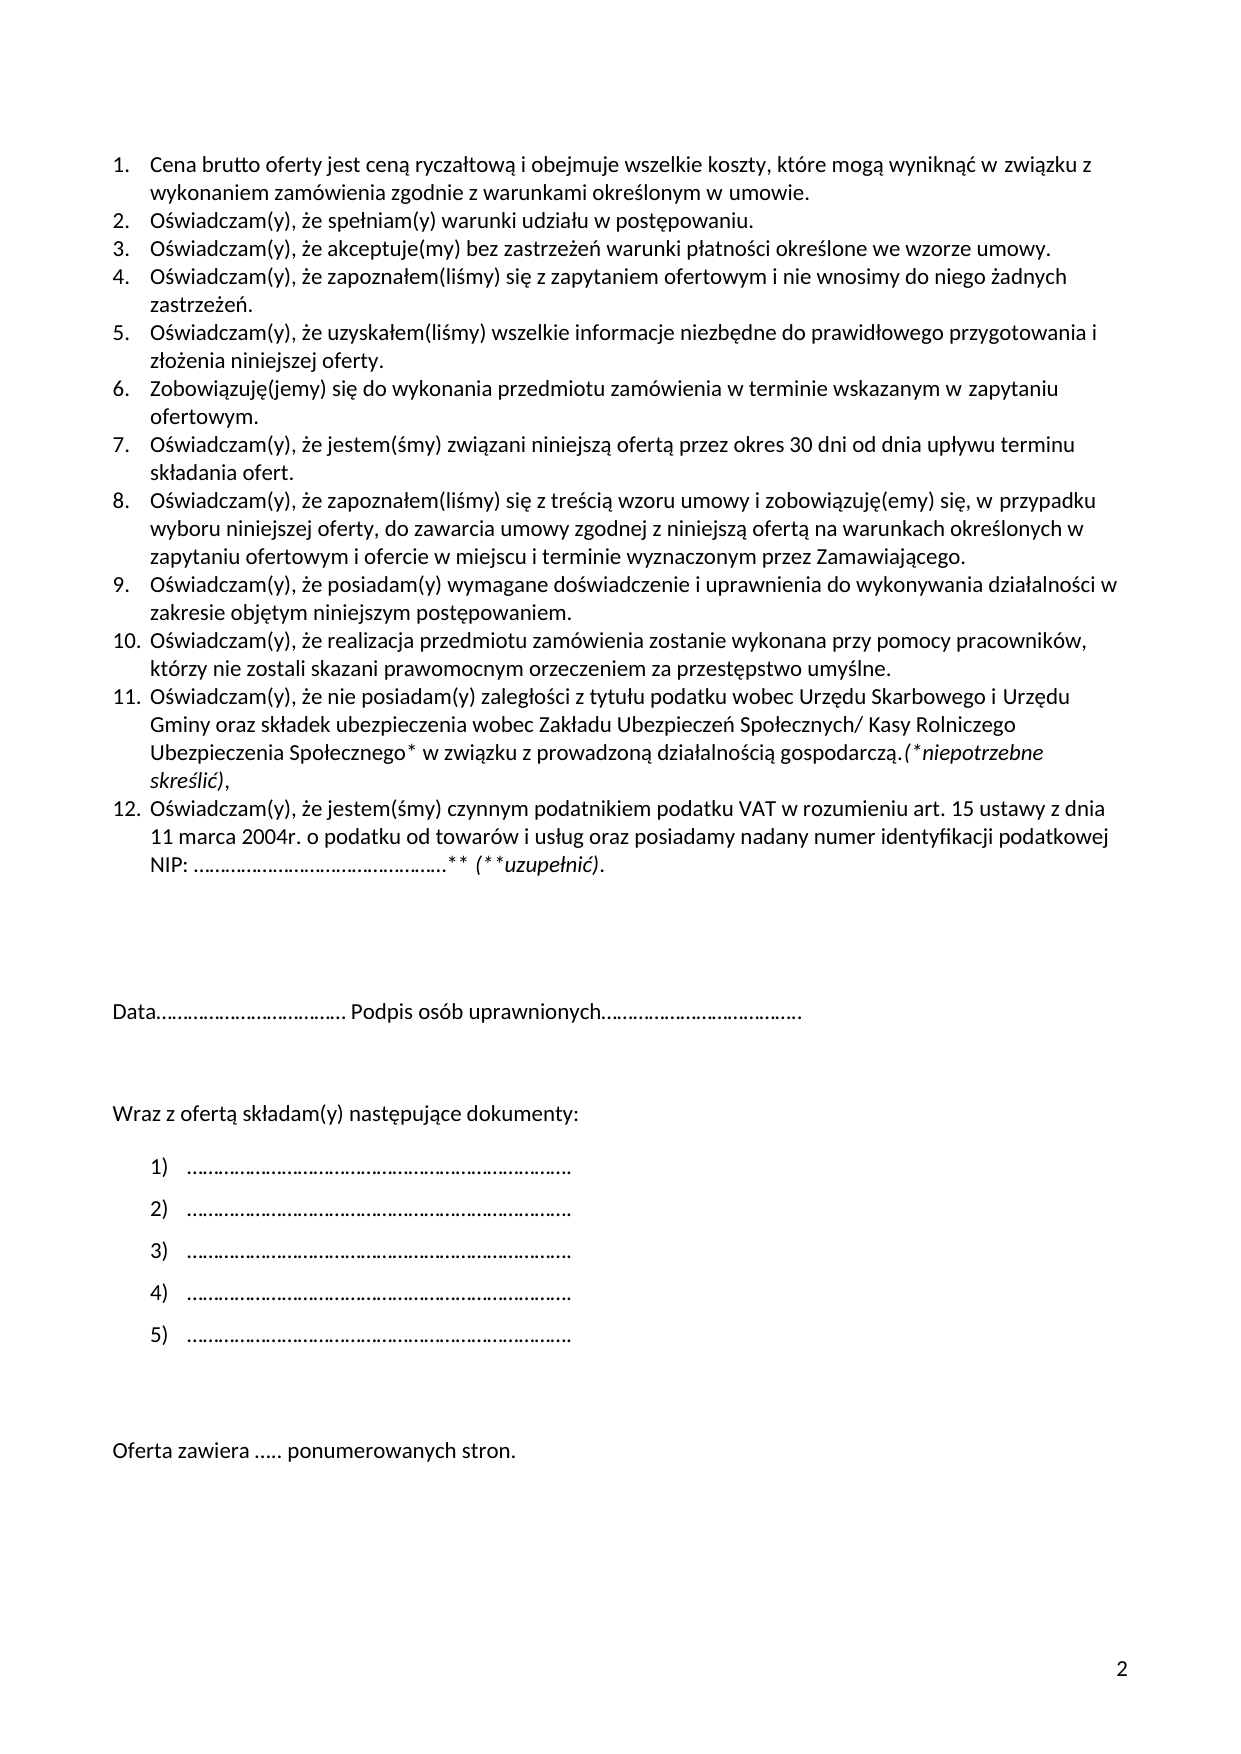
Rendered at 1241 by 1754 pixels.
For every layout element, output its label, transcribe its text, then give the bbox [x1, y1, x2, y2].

text Data……………………………… Podpis osób uprawnionych……………………………….. [112, 997, 1128, 1025]
list Oświadczam(y), że zapoznałem(liśmy) się z treścią wzoru umowy i zobowiązuję(emy) się, w przypadku wyboru niniejszej oferty, do zawarcia umowy zgodnej z niniejszą ofertą na warunkach określonych w zapytaniu ofertowym i ofercie w miejscu i terminie wyznaczonym przez Zamawiającego. [112, 486, 1128, 570]
list Oświadczam(y), że nie posiadam(y) zaległości z tytułu podatku wobec Urzędu Skarbowego i Urzędu Gminy oraz składek ubezpieczenia wobec Zakładu Ubezpieczeń Społecznych/ Kasy Rolniczego Ubezpieczenia Społecznego* w związku z prowadzoną działalnością gospodarczą.(*niepotrzebne skreślić), [112, 682, 1128, 794]
list ………………………………………………………………. [150, 1152, 1128, 1180]
list Oświadczam(y), że realizacja przedmiotu zamówienia zostanie wykonana przy pomocy pracowników, którzy nie zostali skazani prawomocnym orzeczeniem za przestępstwo umyślne. [112, 626, 1128, 682]
list Oświadczam(y), że posiadam(y) wymagane doświadczenie i uprawnienia do wykonywania działalności w zakresie objętym niniejszym postępowaniem. [112, 570, 1128, 626]
list ………………………………………………………………. [150, 1236, 1128, 1264]
list ………………………………………………………………. [150, 1278, 1128, 1306]
list Oświadczam(y), że akceptuje(my) bez zastrzeżeń warunki płatności określone we wzorze umowy. [112, 234, 1128, 262]
list Oświadczam(y), że zapoznałem(liśmy) się z zapytaniem ofertowym i nie wnosimy do niego żadnych zastrzeżeń. [112, 262, 1128, 318]
list ………………………………………………………………. [150, 1194, 1128, 1222]
list ………………………………………………………………. [150, 1320, 1128, 1348]
list Oświadczam(y), że uzyskałem(liśmy) wszelkie informacje niezbędne do prawidłowego przygotowania i złożenia niniejszej oferty. [112, 318, 1128, 374]
list Zobowiązuję(jemy) się do wykonania przedmiotu zamówienia w terminie wskazanym w zapytaniu ofertowym. [112, 374, 1128, 430]
text Oferta zawiera ….. ponumerowanych stron. [112, 1436, 1128, 1464]
list Oświadczam(y), że jestem(śmy) czynnym podatnikiem podatku VAT w rozumieniu art. 15 ustawy z dnia 11 marca 2004r. o podatku od towarów i usług oraz posiadamy nadany numer identyfikacji podatkowej NIP: …………………………………………** (**uzupełnić). [112, 794, 1128, 878]
list Oświadczam(y), że jestem(śmy) związani niniejszą ofertą przez okres 30 dni od dnia upływu terminu składania ofert. [112, 430, 1128, 486]
list Cena brutto oferty jest ceną ryczałtową i obejmuje wszelkie koszty, które mogą wyniknąć w związku z wykonaniem zamówienia zgodnie z warunkami określonym w umowie. [112, 150, 1128, 206]
text Wraz z ofertą składam(y) następujące dokumenty: [112, 1099, 1128, 1127]
list Oświadczam(y), że spełniam(y) warunki udziału w postępowaniu. [112, 206, 1128, 234]
